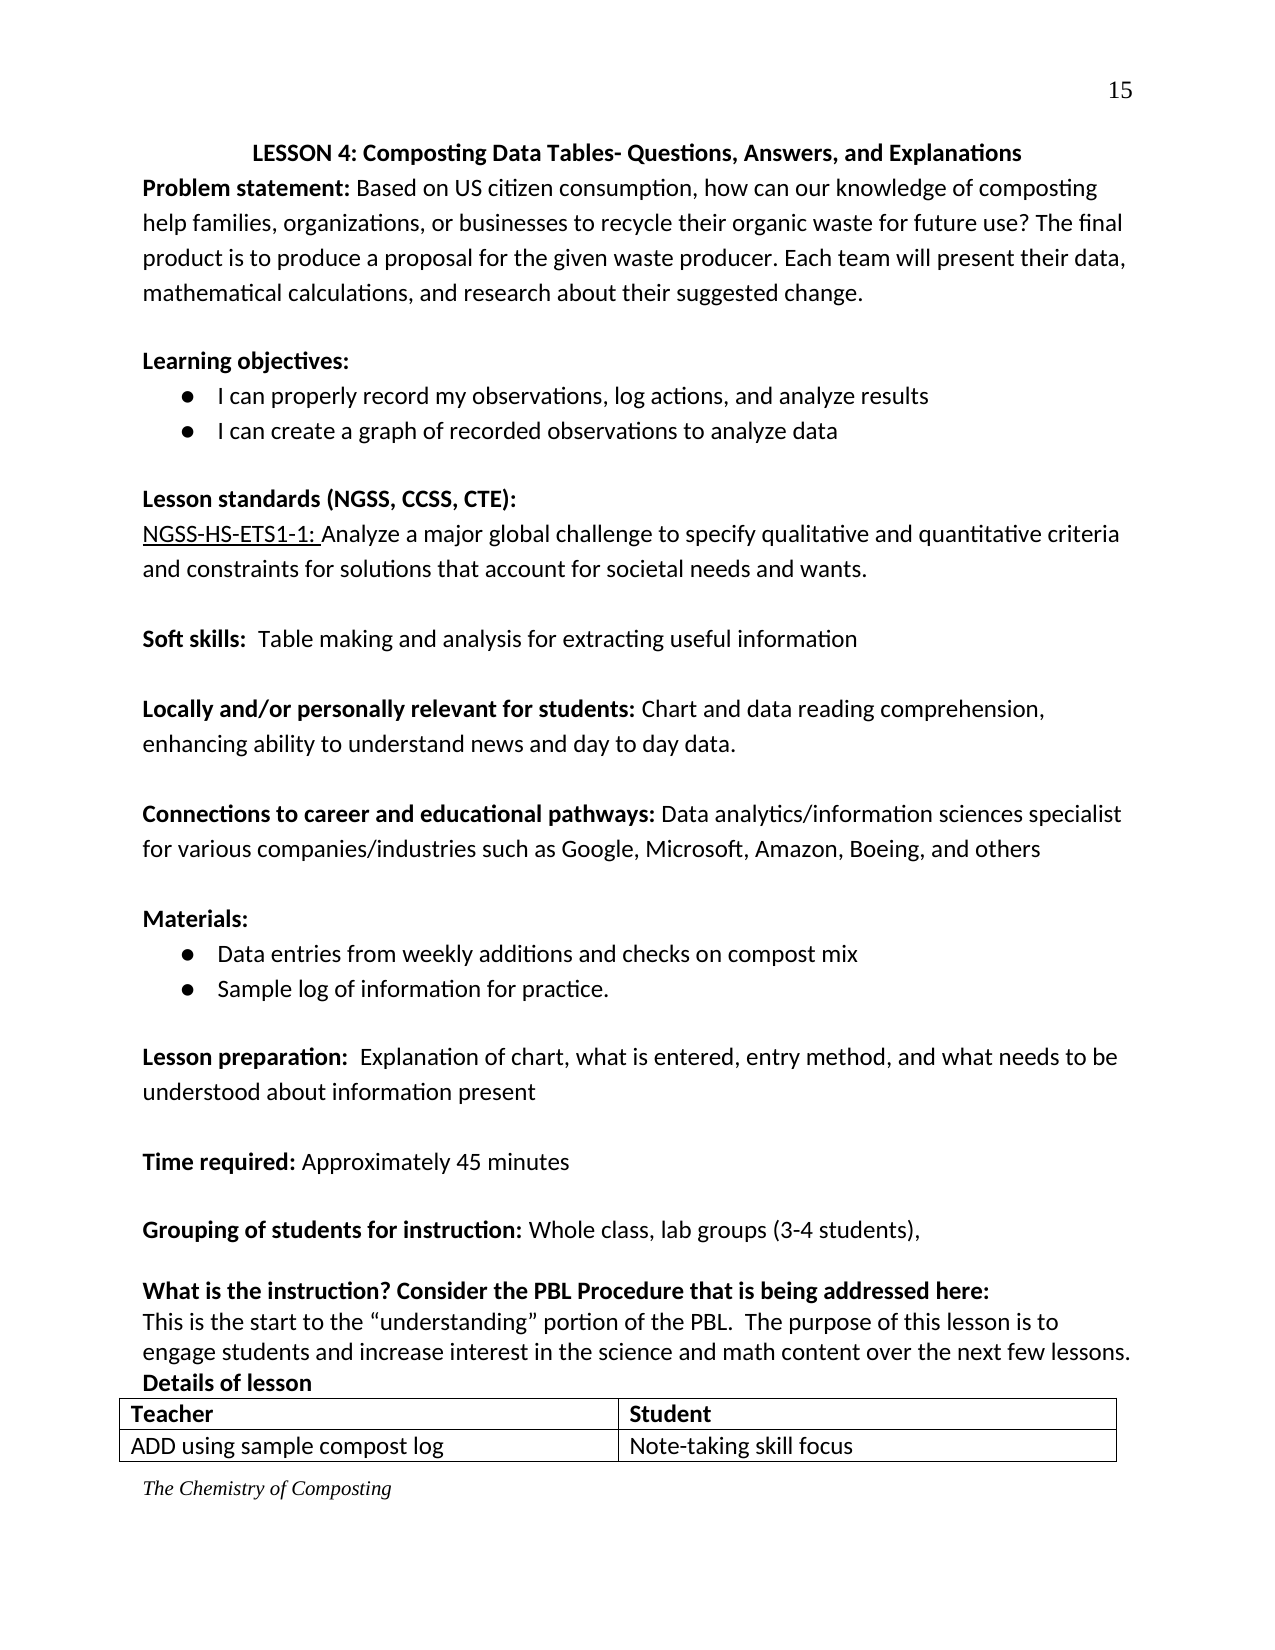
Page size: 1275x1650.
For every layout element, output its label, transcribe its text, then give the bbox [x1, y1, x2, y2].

text Grouping of students for instruction: Whole class, lab groups (3-4 students), [142, 1214, 1132, 1245]
text Lesson preparation: Explanation of chart, what is entered, entry method, and what needs to be understood about information present [142, 1041, 1132, 1107]
table_header Student [619, 1399, 1116, 1429]
table_cell Note-taking skill focus [619, 1430, 1116, 1461]
list I can create a graph of recorded observations to analyze data [180, 415, 1132, 446]
list I can properly record my observations, log actions, and analyze results [180, 380, 1132, 411]
text Materials: [142, 903, 1132, 934]
text Problem statement: Based on US citizen consumption, how can our knowledge of composting help families, organizations, or businesses to recycle their organic waste for future use? The final product is to produce a proposal for the given waste producer. Each team will present their data, mathematical calculations, and research about their suggested change. [142, 172, 1132, 308]
text What is the instruction? Consider the PBL Procedure that is being addressed here: [142, 1275, 1132, 1306]
text Lesson standards (NGSS, CCSS, CTE): [142, 483, 1132, 514]
table_header Teacher [120, 1399, 618, 1429]
text Learning objectives: [142, 345, 1132, 376]
text Connections to career and educational pathways: Data analytics/information sciences specialist for various companies/industries such as Google, Microsoft, Amazon, Boeing, and others [142, 798, 1132, 864]
list Data entries from weekly additions and checks on compost mix [180, 938, 1132, 969]
text Locally and/or personally relevant for students: Chart and data reading comprehension, enhancing ability to understand news and day to day data. [142, 693, 1132, 759]
text Soft skills: Table making and analysis for extracting useful information [142, 623, 1132, 654]
text LESSON 4: Composting Data Tables- Questions, Answers, and Explanations [142, 137, 1132, 168]
text NGSS-HS-ETS1-1: Analyze a major global challenge to specify qualitative and quantitative criteria and constraints for solutions that account for societal needs and wants. [142, 518, 1132, 584]
text Details of lesson [142, 1367, 1132, 1397]
text This is the start to the “understanding” portion of the PBL. The purpose of this lesson is to engage students and increase interest in the science and math content over the next few lessons. [142, 1306, 1132, 1367]
table_cell ADD using sample compost log [120, 1430, 618, 1461]
text Time required: Approximately 45 minutes [142, 1146, 1132, 1177]
list Sample log of information for practice. [180, 973, 1132, 1004]
